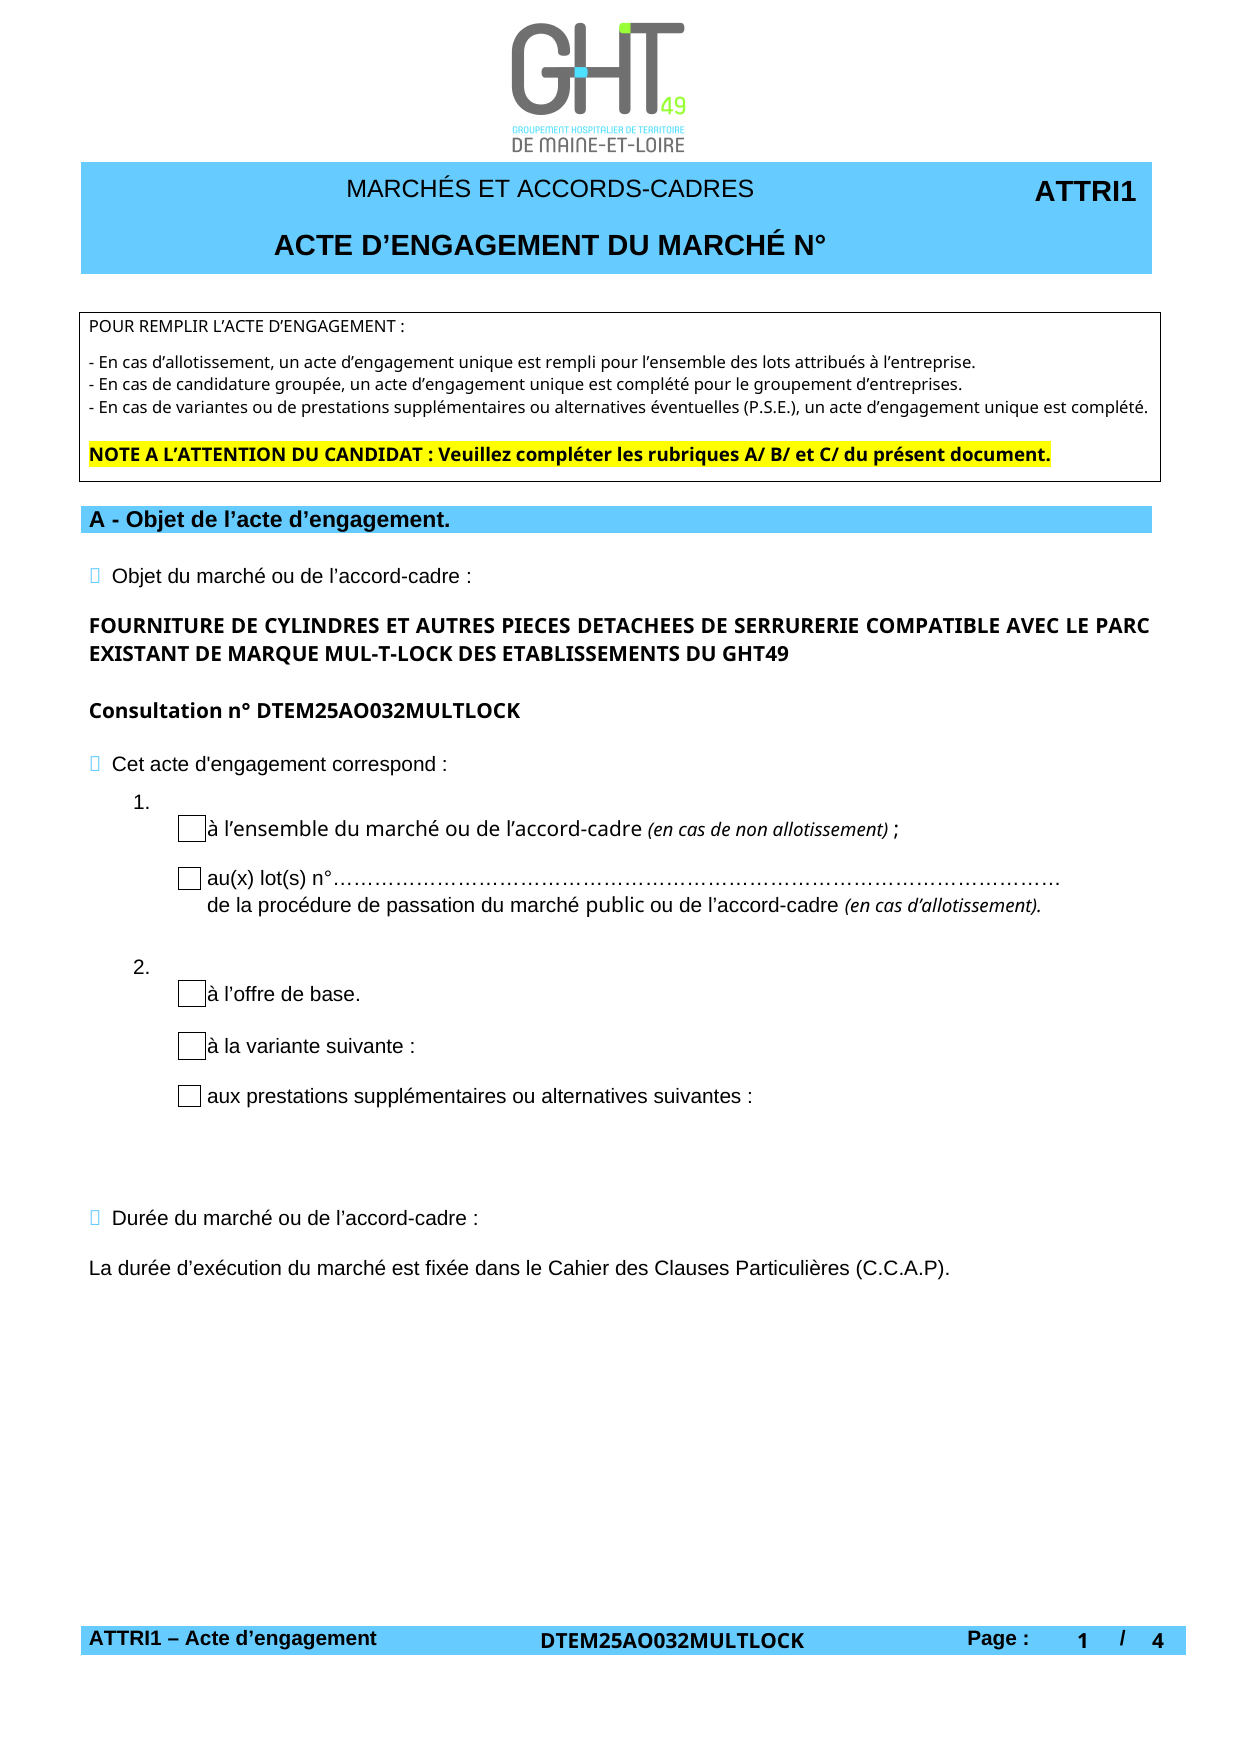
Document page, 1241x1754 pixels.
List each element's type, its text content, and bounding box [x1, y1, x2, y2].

text NOTE A L’ATTENTION DU CANDIDAT : Veuillez compléter les rubriques A/ B/ et C/ du présent document. [80, 438, 1160, 481]
text au(x) lot(s) n°…………………………………………………………………………………………… [177, 866, 1152, 890]
text FOURNITURE DE CYLINDRES ET AUTRES PIECES DETACHEES DE SERRURERIE COMPATIBLE AVEC LE PARC EXISTANT DE MARQUE MUL-T-LOCK DES ETABLISSEMENTS DU GHT49 [89, 611, 1152, 668]
text  Durée du marché ou de l’accord-cadre : [89, 1203, 1152, 1232]
text - En cas d’allotissement, un acte d’engagement unique est rempli pour l’ensemble des lots attribués à l’entreprise. [80, 347, 1160, 373]
text - En cas de candidature groupée, un acte d’engagement unique est complété pour le groupement d’entreprises. [89, 373, 1152, 396]
text - En cas de variantes ou de prestations supplémentaires ou alternatives éventuelles (P.S.E.), un acte d’engagement unique est complété. [89, 396, 1152, 418]
text POUR REMPLIR L’ACTE D’ENGAGEMENT : [80, 313, 1160, 338]
text aux prestations supplémentaires ou alternatives suivantes : [177, 1084, 1152, 1108]
text Consultation n° DTEM25AO032MULTLOCK [89, 696, 1152, 725]
text  Objet du marché ou de l’accord-cadre : [89, 561, 1152, 589]
text à l’offre de base. [177, 979, 1152, 1007]
text à la variante suivante : [177, 1031, 1152, 1060]
text à l’ensemble du marché ou de l’accord-cadre (en cas de non allotissement) ; [177, 814, 1152, 842]
table_header A - Objet de l’acte d’engagement. [81, 506, 1152, 533]
table_header MARCHéS ET ACCORDS-CADRES ACTE D’ENGAGEMENT DU MARCHÉ N° [81, 162, 1019, 274]
picture [499, 6, 700, 160]
text  Cet acte d'engagement correspond : [89, 749, 1152, 777]
text La durée d’exécution du marché est fixée dans le Cahier des Clauses Particulières (C.C.A.P). [89, 1256, 1152, 1280]
table_header ATTRI1 [1019, 162, 1152, 274]
text de la procédure de passation du marché public ou de l’accord-cadre (en cas d’allotissement). [177, 890, 1152, 918]
